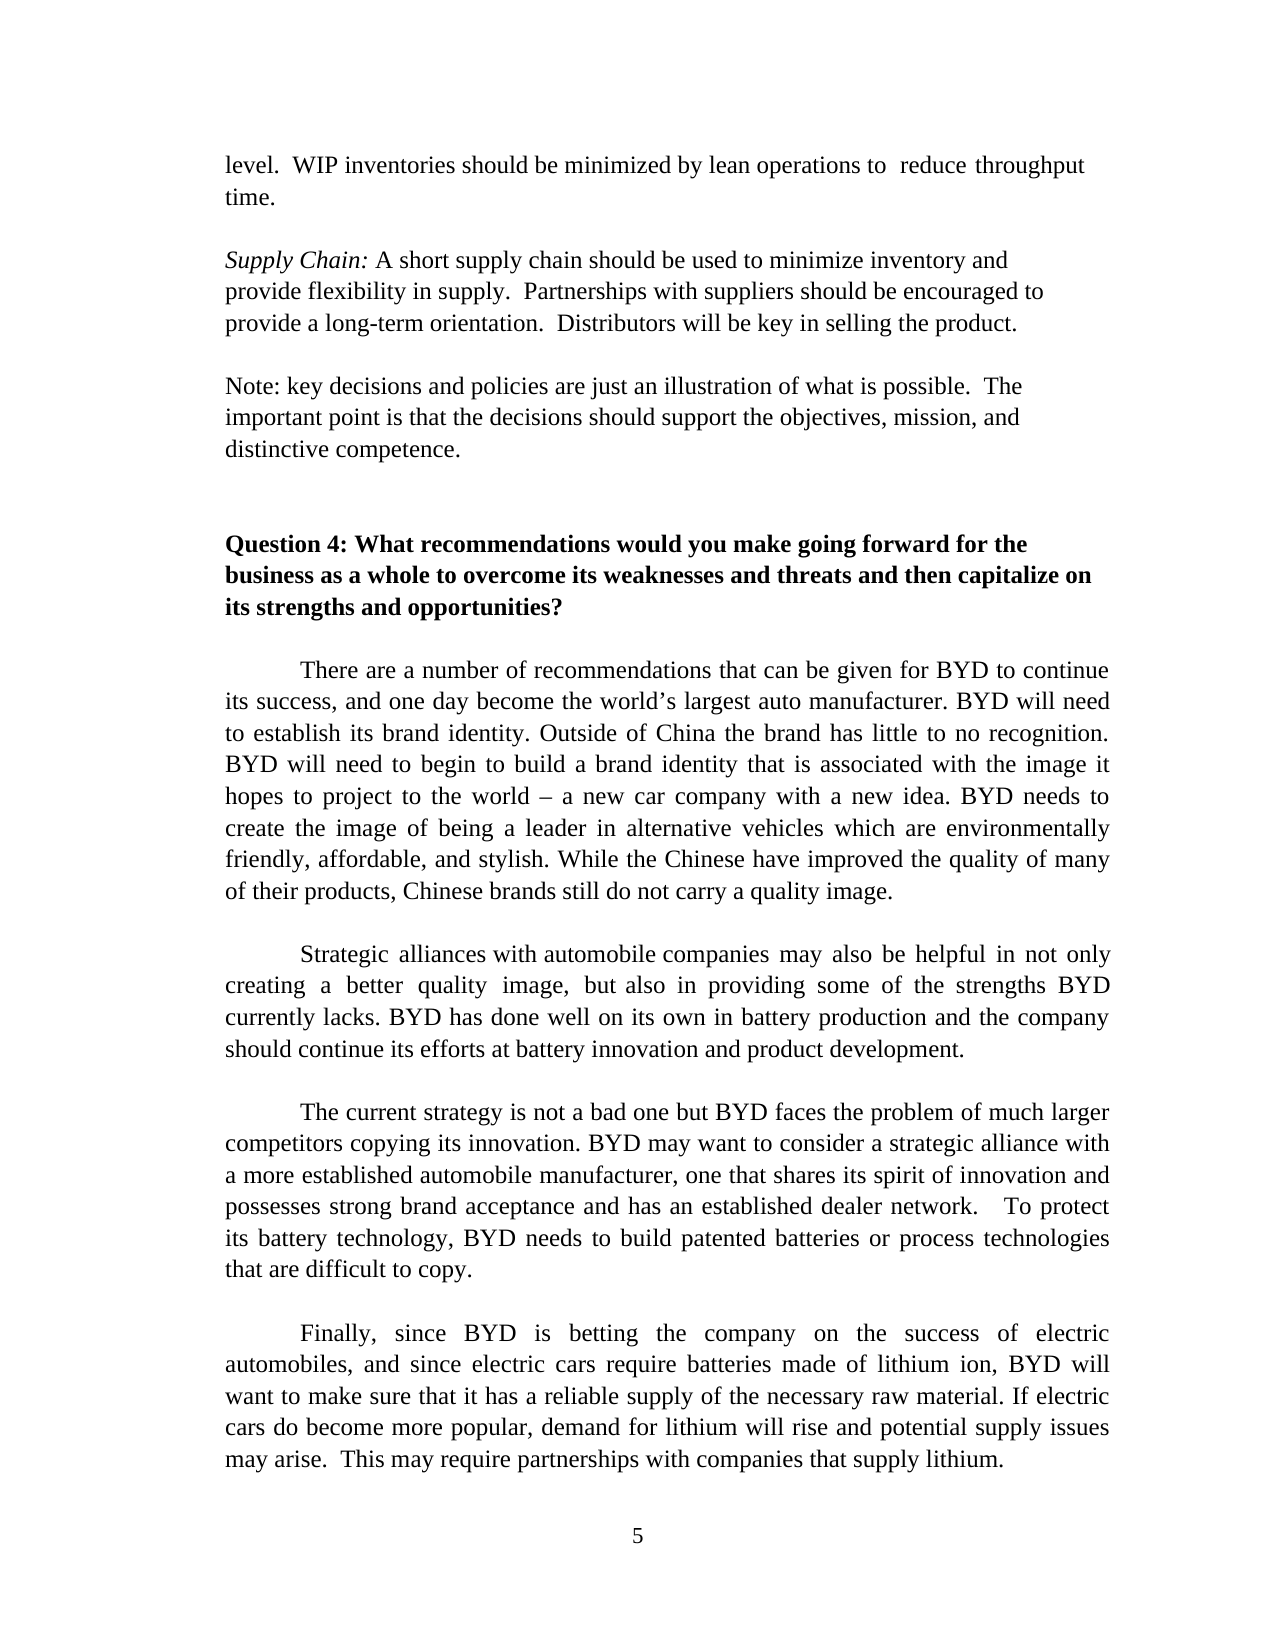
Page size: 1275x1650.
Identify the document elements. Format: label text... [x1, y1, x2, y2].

subtitle Note: key decisions and policies are just an illustration of what is possible. The important point is that the decisions should support the objectives, mission, and distinctive competence. [150, 371, 1103, 463]
subtitle Question 4: What recommendations would you make going forward for the business as a whole to overcome its weaknesses and threats and then capitalize on its strengths and opportunities? [225, 529, 1103, 621]
text Strategic alliances with automobile companies may also be helpful in not only creating a better quality image, but also in providing some of the strengths BYD currently lacks. BYD has done well on its own in battery production and the company should continue its efforts at battery innovation and product development. [225, 939, 1111, 1062]
text The current strategy is not a bad one but BYD faces the problem of much larger competitors copying its innovation. BYD may want to consider a strategic alliance with a more established automobile manufacturer, one that shares its spirit of innovation and possesses strong brand acceptance and has an established dealer network. To protect its battery technology, BYD needs to build patented batteries or process technologies that are difficult to copy. [225, 1097, 1111, 1283]
subtitle Supply Chain: A short supply chain should be used to minimize inventory and provide flexibility in supply. Partnerships with suppliers should be encouraged to provide a long-term orientation. Distributors will be key in selling the product. [150, 245, 1103, 337]
text There are a number of recommendations that can be given for BYD to continue its success, and one day become the world’s largest auto manufacturer. BYD will need to establish its brand identity. Outside of China the brand has little to no recognition. BYD will need to begin to build a brand identity that is associated with the image it hopes to project to the world – a new car company with a new idea. BYD needs to create the image of being a leader in alternative vehicles which are environmentally friendly, affordable, and stylish. While the Chinese have improved the quality of many of their products, Chinese brands still do not carry a quality image. [225, 655, 1111, 904]
text Finally, since BYD is betting the company on the success of electric automobiles, and since electric cars require batteries made of lithium ion, BYD will want to make sure that it has a reliable supply of the necessary raw material. If electric cars do become more popular, demand for lithium will rise and potential supply issues may arise. This may require partnerships with companies that supply lithium. [225, 1318, 1111, 1473]
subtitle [150, 150, 1103, 210]
